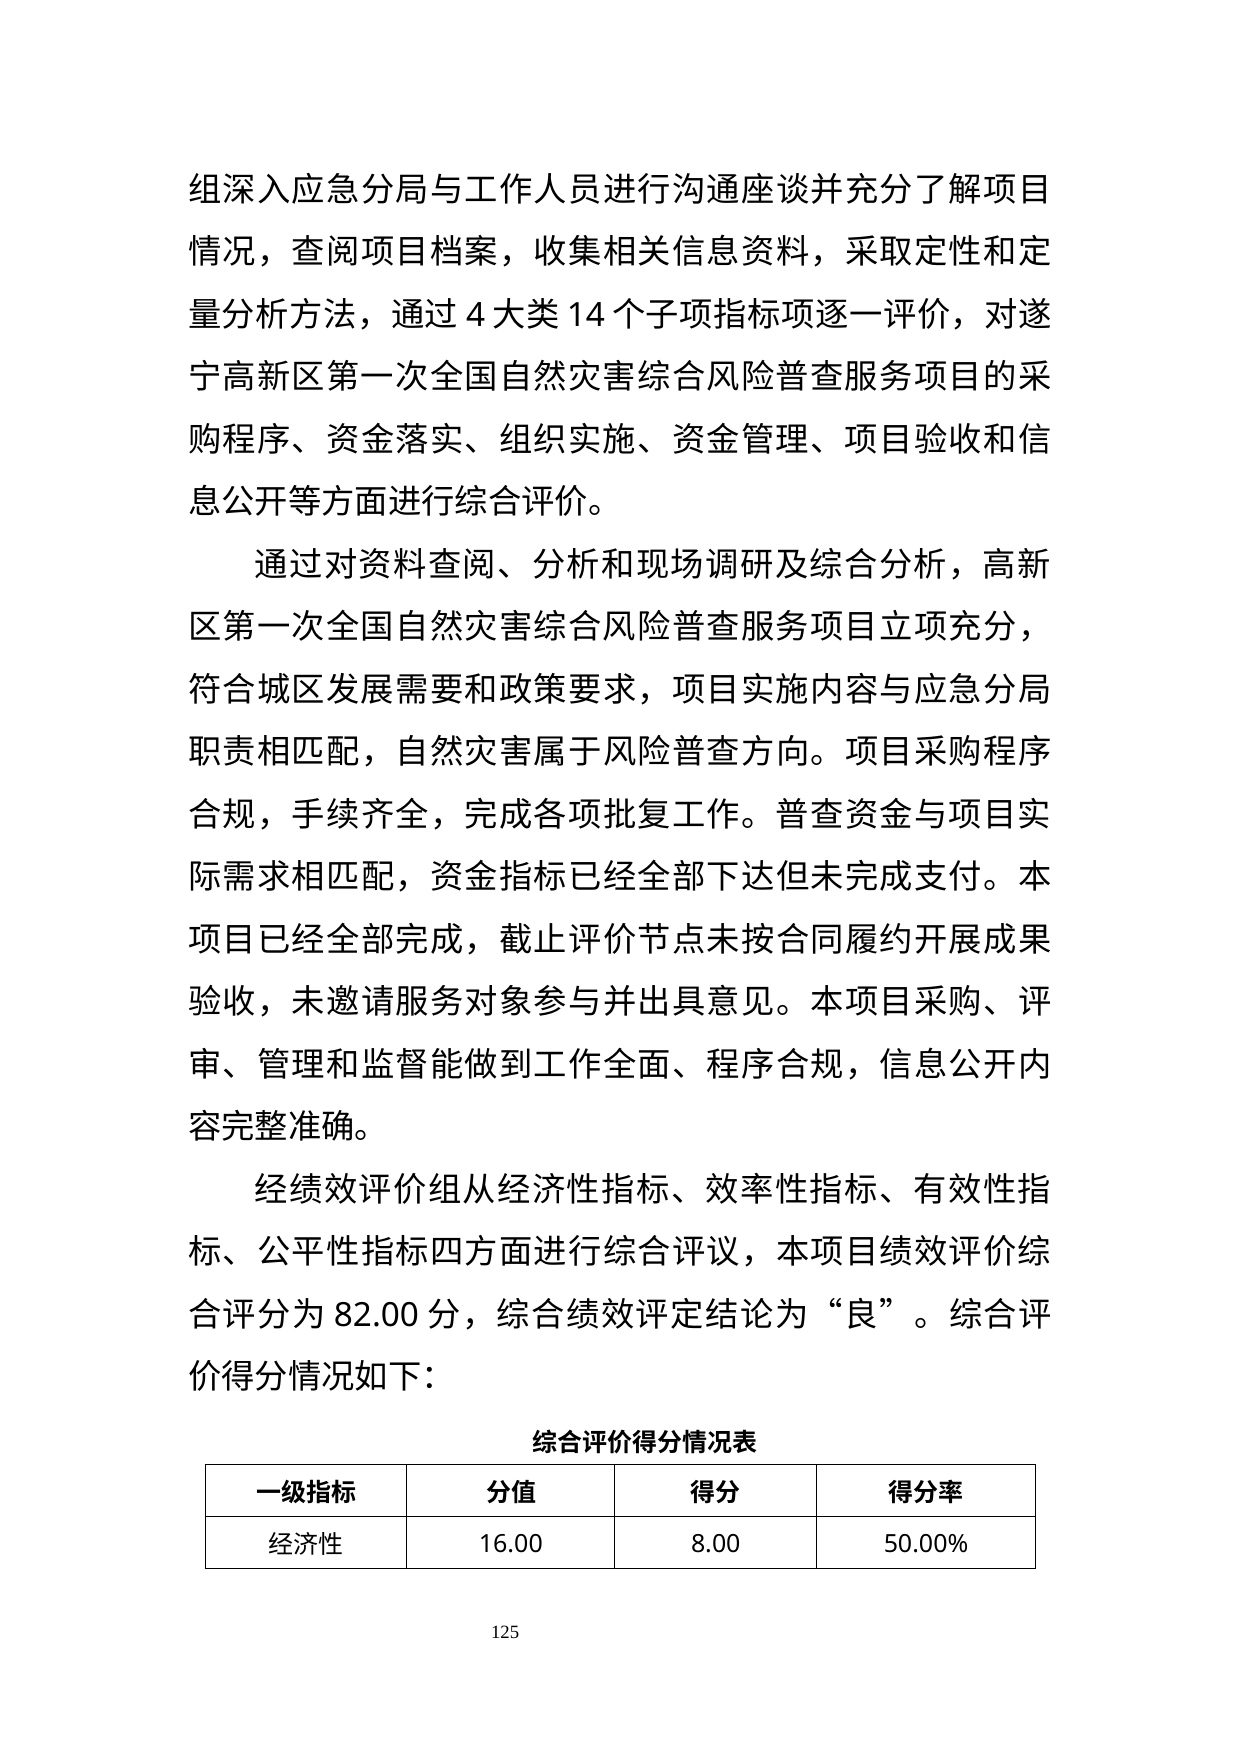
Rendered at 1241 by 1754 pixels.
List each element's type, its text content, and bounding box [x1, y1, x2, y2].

table_header 分值 [407, 1465, 614, 1516]
table_cell 8.00 [615, 1517, 816, 1568]
table_header 得分率 [817, 1465, 1035, 1516]
table_cell 16.00 [407, 1517, 614, 1568]
table_cell 经济性 [206, 1517, 406, 1568]
text 通过对资料查阅、分析和现场调研及综合分析，高新区第一次全国自然灾害综合风险普查服务项目立项充分，符合城区发展需要和政策要求，项目实施内容与应急分局职责相匹配，自然灾害属于风险普查方向。项目采购程序合规，手续齐全，完成各项批复工作。普查资金与项目实际需求相匹配，资金指标已经全部下达但未完成支付。本项目已经全部完成，截止评价节点未按合同履约开展成果验收，未邀请服务对象参与并出具意见。本项目采购、评审、管理和监督能做到工作全面、程序合规，信息公开内容完整准确。 [188, 526, 1052, 1151]
table_header 得分 [615, 1465, 816, 1516]
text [188, 151, 1052, 526]
text 经绩效评价组从经济性指标、效率性指标、有效性指标、公平性指标四方面进行综合评议，本项目绩效评价综合评分为82.00分，综合绩效评定结论为“良”。综合评价得分情况如下： [188, 1151, 1052, 1401]
table_cell 50.00% [817, 1517, 1035, 1568]
text 综合评价得分情况表 [188, 1401, 1052, 1464]
table_header 一级指标 [206, 1465, 406, 1516]
